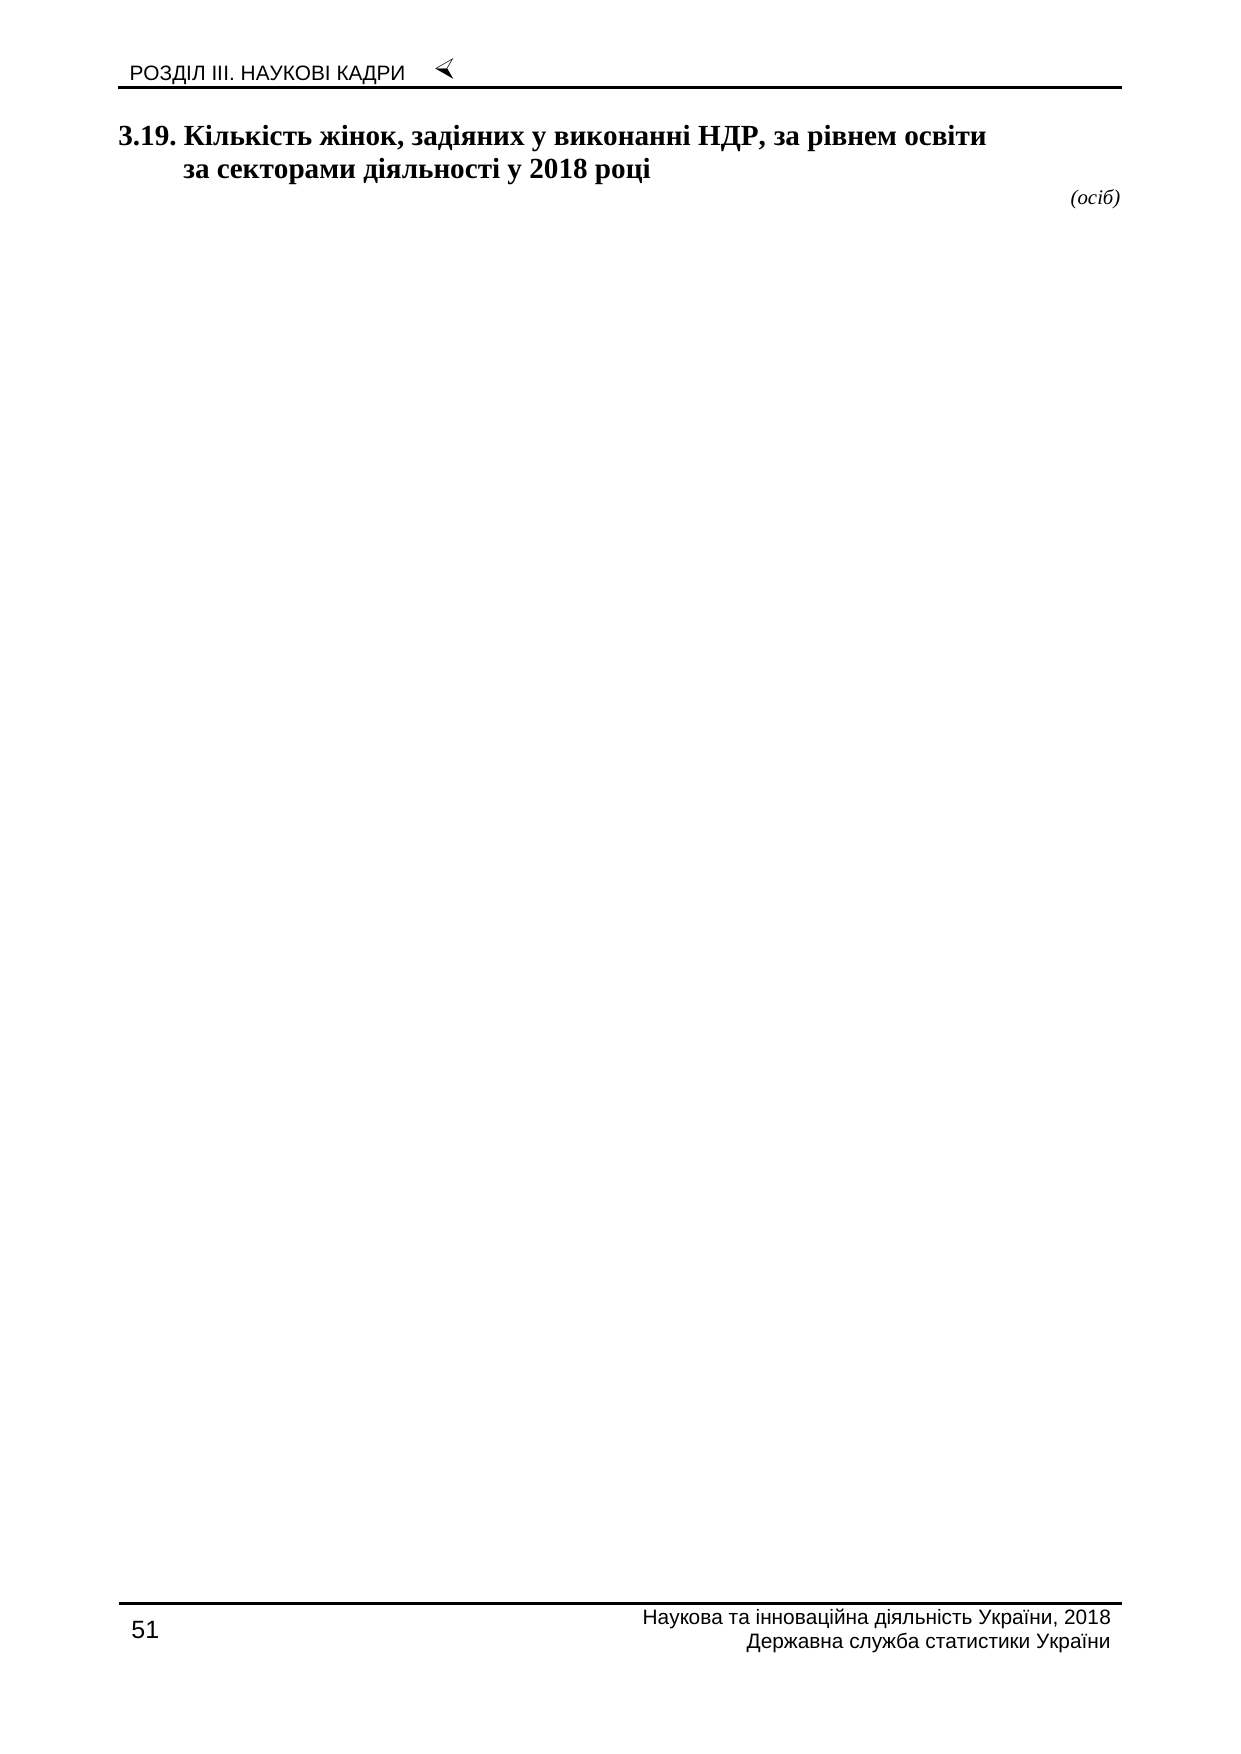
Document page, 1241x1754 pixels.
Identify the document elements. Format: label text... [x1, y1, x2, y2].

text (осіб) [118, 185, 1122, 209]
text за секторами діяльності у 2018 році [183, 152, 1122, 185]
text 3.19. Кількість жінок, задіяних у виконанні НДР, за рівнем освіти [118, 118, 1122, 152]
